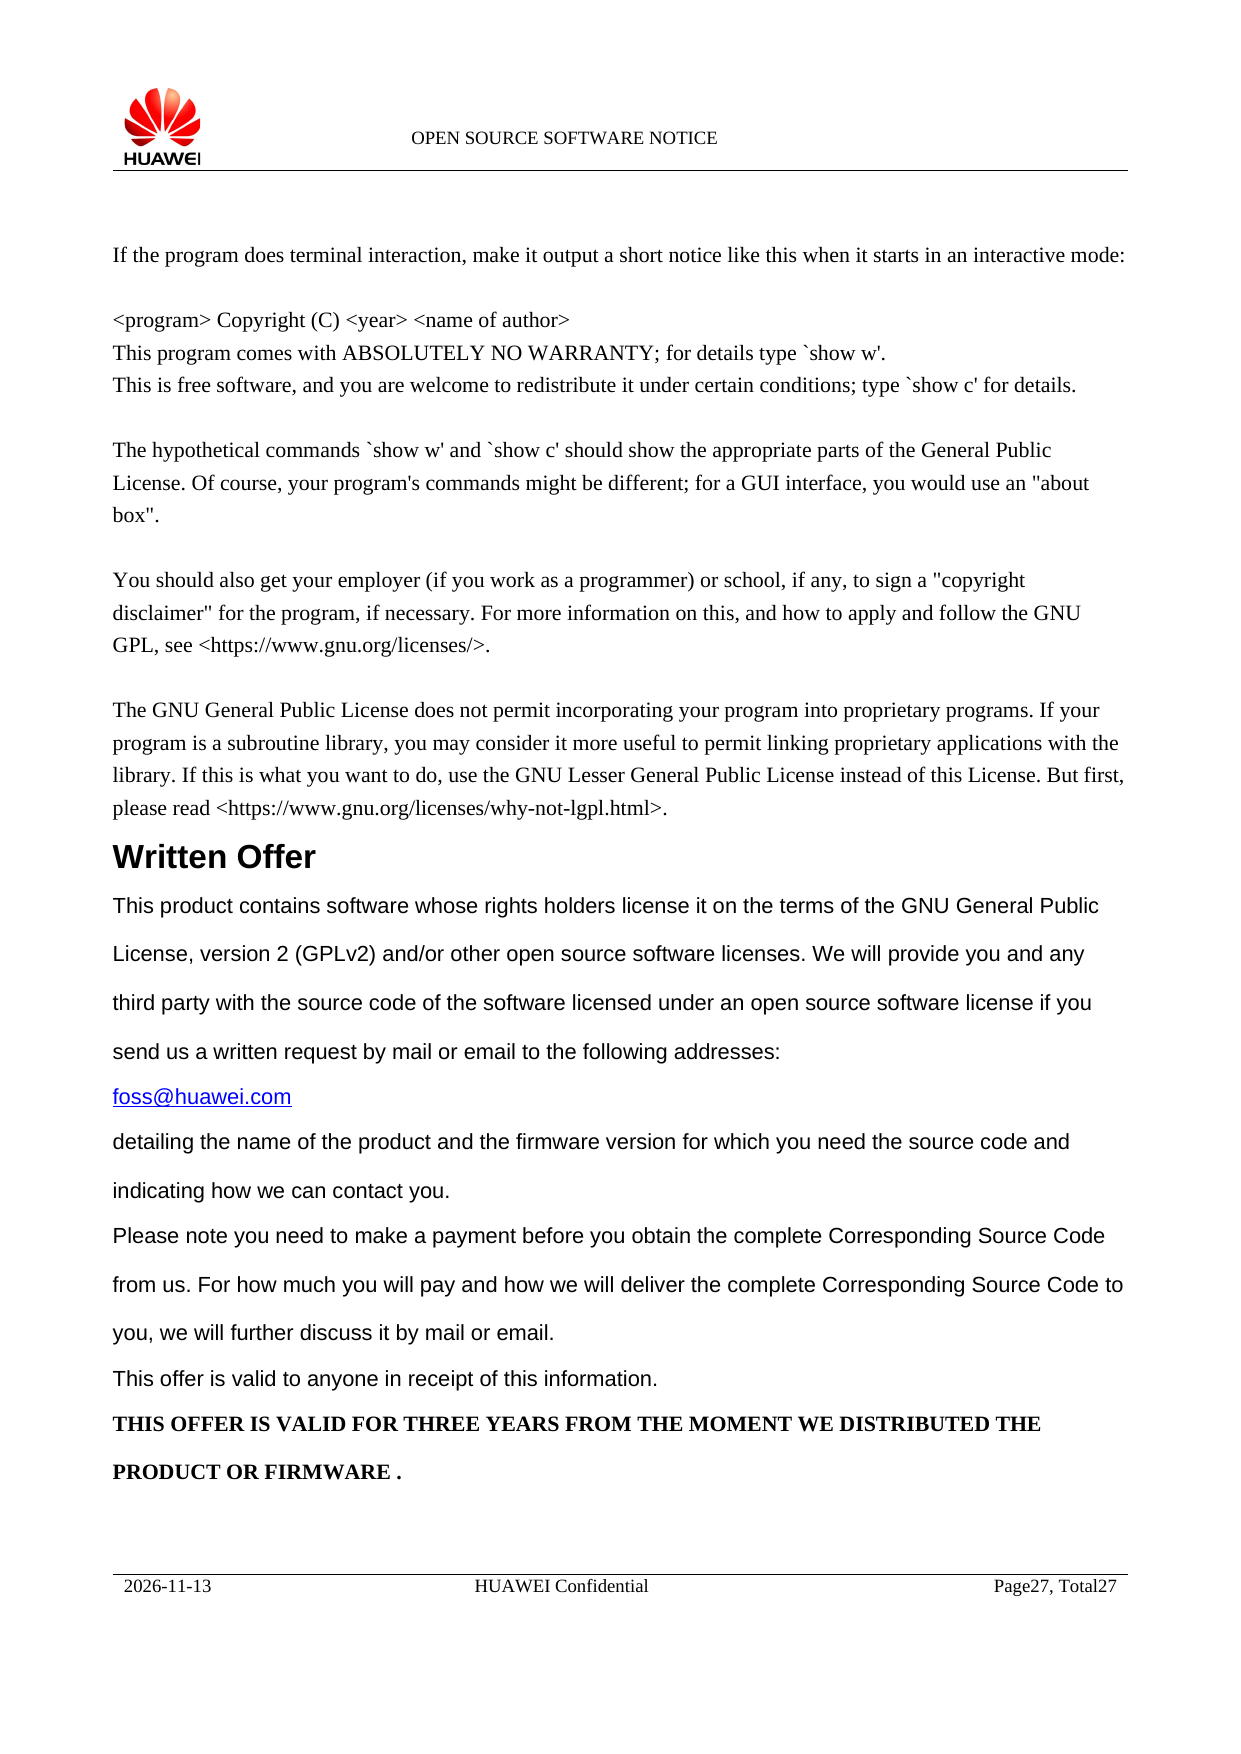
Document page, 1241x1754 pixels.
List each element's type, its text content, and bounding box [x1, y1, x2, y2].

text Please note you need to make a payment before you obtain the complete Corresponding Source Code from us. For how much you will pay and how we will deliver the complete Corresponding Source Code to you, we will further discuss it by mail or email. [112, 1219, 1128, 1349]
text Written Offer [112, 824, 1128, 889]
text detailing the name of the product and the firmware version for which you need the source code and indicating how we can contact you. [112, 1125, 1128, 1207]
text This offer is valid for three years from the moment we distributed the product or firmware . [112, 1407, 1128, 1488]
picture [124, 88, 201, 165]
text This offer is valid to anyone in receipt of this information. [112, 1362, 1128, 1394]
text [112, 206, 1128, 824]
text foss@huawei.com [112, 1080, 1128, 1113]
text This product contains software whose rights holders license it on the terms of the GNU General Public License, version 2 (GPLv2) and/or other open source software licenses. We will provide you and any third party with the source code of the software licensed under an open source software license if you send us a written request by mail or email to the following addresses: [112, 889, 1128, 1068]
